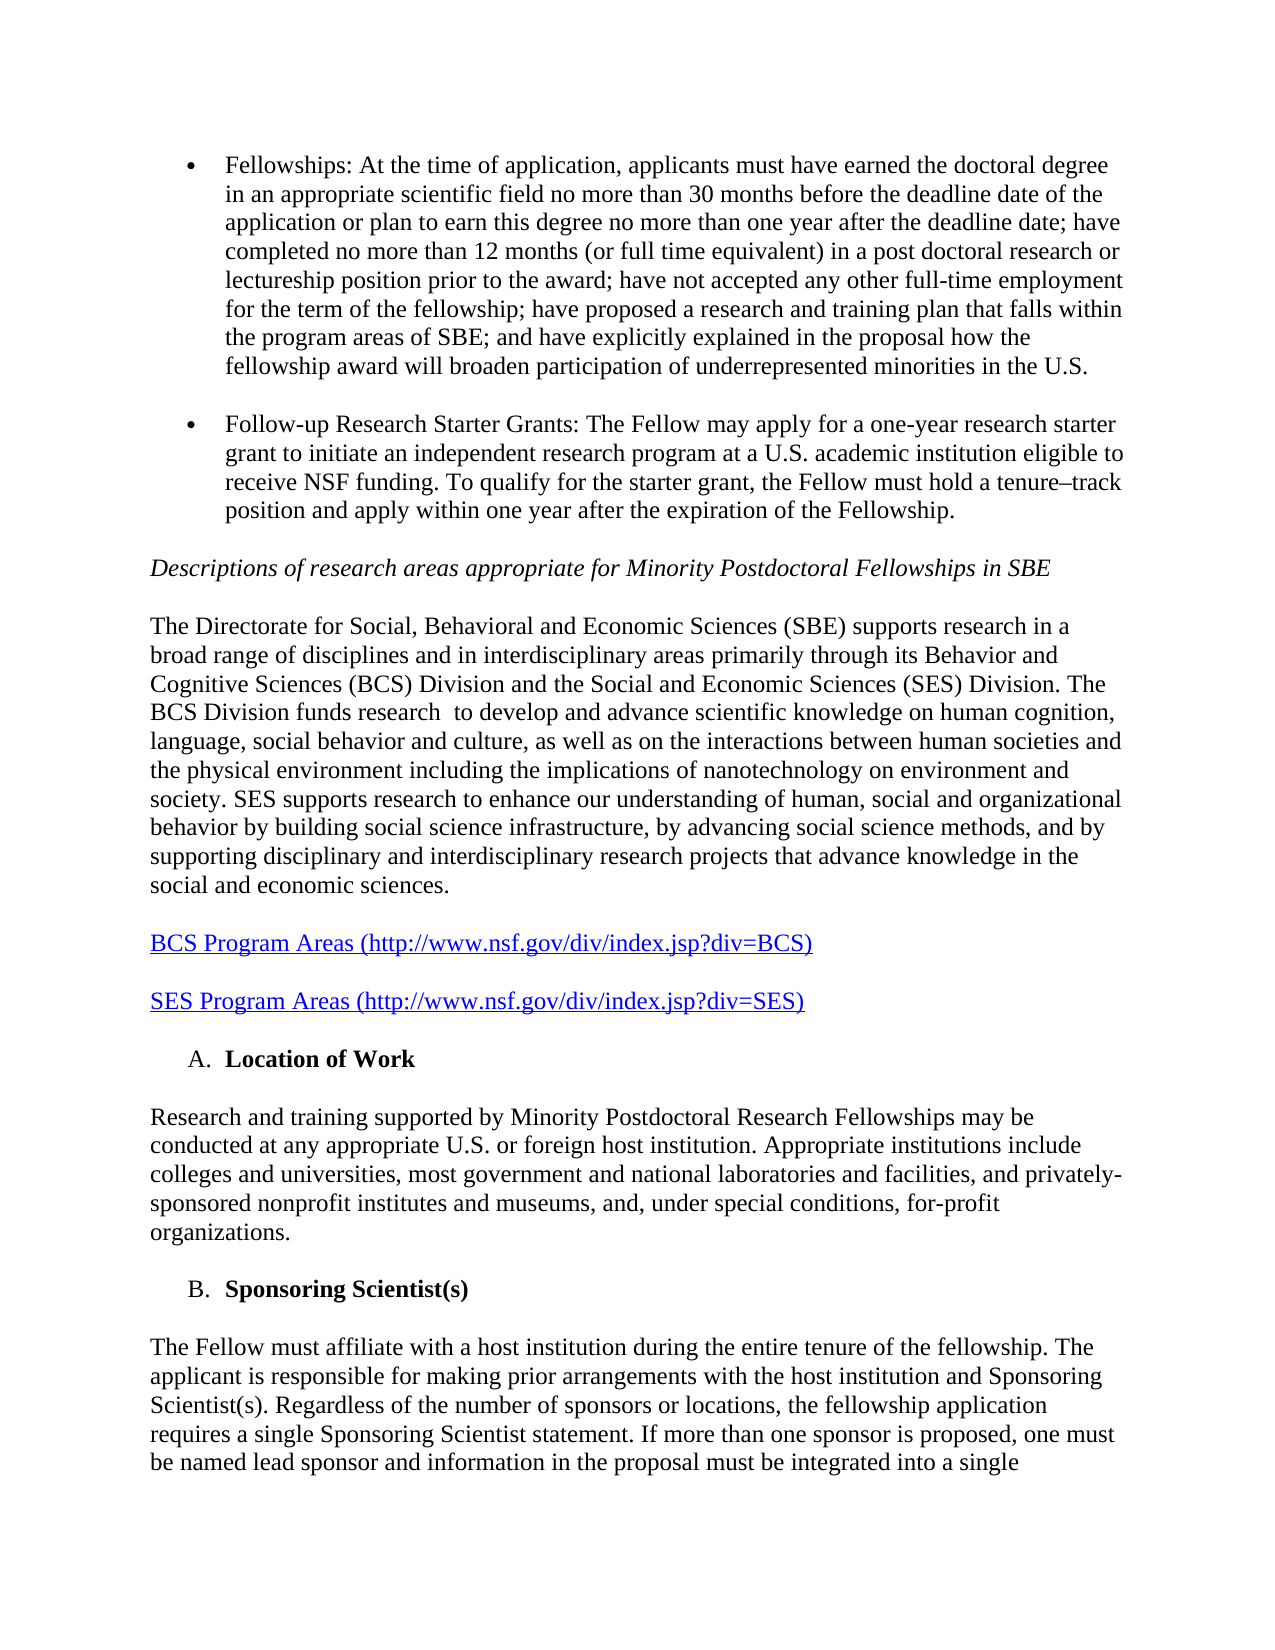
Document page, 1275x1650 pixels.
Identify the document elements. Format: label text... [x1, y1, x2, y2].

text SES Program Areas (http://www.nsf.gov/div/index.jsp?div=SES) [150, 986, 1125, 1014]
text Research and training supported by Minority Postdoctoral Research Fellowships may be conducted at any appropriate U.S. or foreign host institution. Appropriate institutions include colleges and universities, most government and national laboratories and facilities, and privately-sponsored nonprofit institutes and museums, and, under special conditions, for-profit organizations. [150, 1102, 1125, 1245]
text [150, 1332, 1125, 1476]
list Sponsoring Scientist(s) [187, 1274, 1125, 1303]
text The Directorate for Social, Behavioral and Economic Sciences (SBE) supports research in a broad range of disciplines and in interdisciplinary areas primarily through its Behavior and Cognitive Sciences (BCS) Division and the Social and Economic Sciences (SES) Division. The BCS Division funds research to develop and advance scientific knowledge on human cognition, language, social behavior and culture, as well as on the interactions between human societies and the physical environment including the implications of nanotechnology on environment and society. SES supports research to enhance our understanding of human, social and organizational behavior by building social science infrastructure, by advancing social science methods, and by supporting disciplinary and interdisciplinary research projects that advance knowledge in the social and economic sciences. [150, 611, 1125, 899]
list Location of Work [187, 1044, 1125, 1072]
text BCS Program Areas (http://www.nsf.gov/div/index.jsp?div=BCS) [150, 928, 1125, 957]
text Descriptions of research areas appropriate for Minority Postdoctoral Fellowships in SBE [150, 553, 1125, 582]
list Fellowships: At the time of application, applicants must have earned the doctoral degree in an appropriate scientific field no more than 30 months before the deadline date of the application or plan to earn this degree no more than one year after the deadline date; have completed no more than 12 months (or full time equivalent) in a post doctoral research or lectureship position prior to the award; have not accepted any other full-time employment for the term of the fellowship; have proposed a research and training plan that falls within the program areas of SBE; and have explicitly explained in the proposal how the fellowship award will broaden participation of underrepresented minorities in the U.S. [187, 150, 1125, 380]
list Follow-up Research Starter Grants: The Fellow may apply for a one-year research starter grant to initiate an independent research program at a U.S. academic institution eligible to receive NSF funding. To qualify for the starter grant, the Fellow must hold a tenure–track position and apply within one year after the expiration of the Fellowship. [187, 409, 1125, 524]
